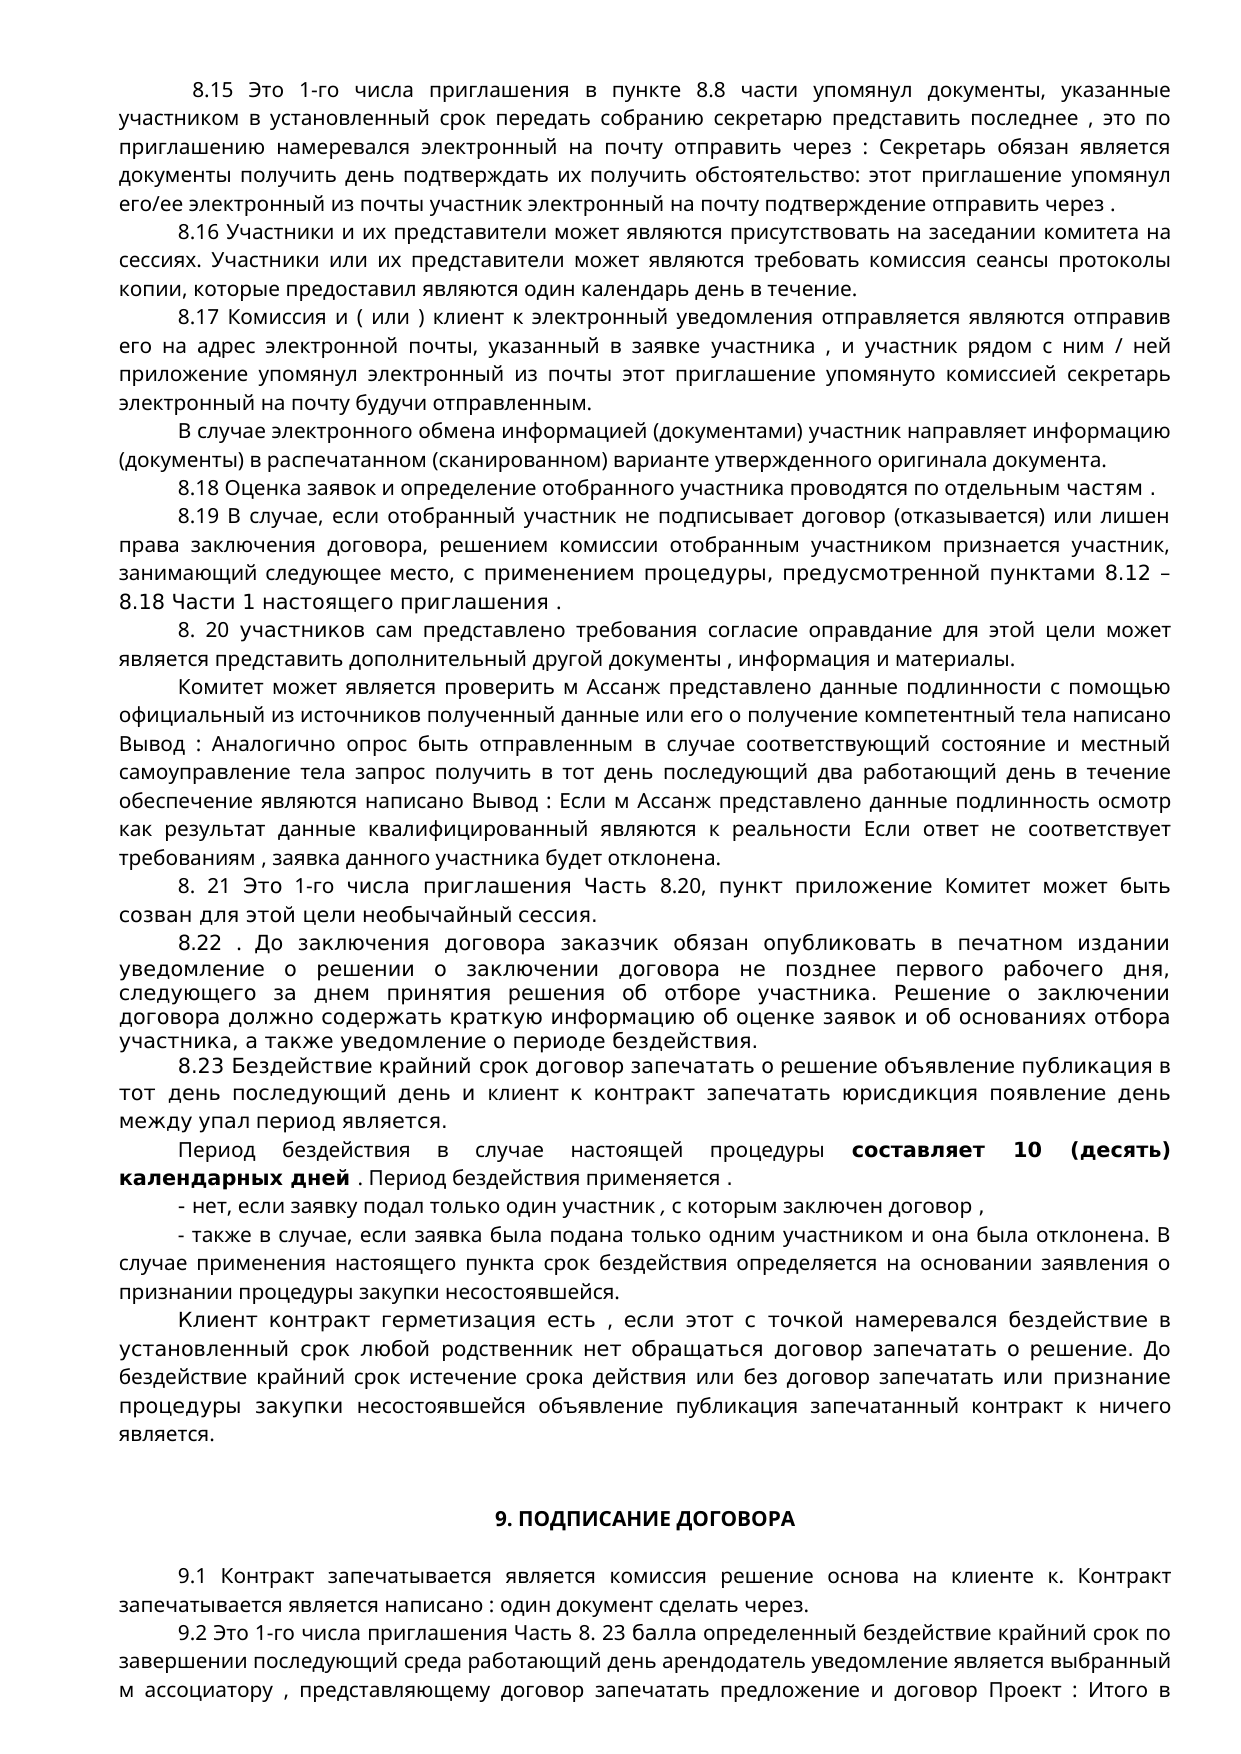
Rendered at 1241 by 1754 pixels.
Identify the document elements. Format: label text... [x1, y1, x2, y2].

text В случае электронного обмена информацией (документами) участник направляет информацию (документы) в распечатанном (сканированном) варианте утвержденного оригинала документа. [118, 416, 1171, 473]
text 9.1 Контракт запечатывается является комиссия решение основа на клиенте​ к. Контракт запечатывается является написано : один документ сделать через. [118, 1561, 1171, 1618]
text 8.17 Комиссия и ( или ) клиент к электронный уведомления отправляется являются отправив его на адрес электронной почты, указанный в заявке участника , и участник рядом с ним / ней приложение упомянул электронный из почты этот приглашение упомянуто комиссией​ секретарь электронный на почту будучи отправленным. [118, 302, 1171, 416]
text 9. ПОДПИСАНИЕ ДОГОВОРА [118, 1504, 1171, 1533]
text 8. 20 участников сам представлено требования согласие оправдание для этой цели может является представить дополнительный другой документы , информация и материалы. [118, 615, 1171, 672]
text 8.18 Оценка заявок и определение отобранного участника проводятся по отдельным частям . [118, 473, 1171, 502]
text 8.19 В случае, если отобранный участник не подписывает договор (отказывается) или лишен права заключения договора, решением комиссии отобранным участником признается участник, занимающий следующее место, с применением процедуры, предусмотренной пунктами 8.12 – 8.18 Части 1 настоящего приглашения . [118, 502, 1171, 615]
text 8.15 Это 1-го числа приглашения в пункте 8.8 части упомянул документы, указанные участником в установленный срок передать собранию секретарю представить​ последнее , это по приглашению намеревался электронный на почту отправить через : Секретарь обязан является документы получить день подтверждать их получить обстоятельство: этот приглашение упомянул его/ее электронный из почты участник электронный на почту подтверждение отправить через . [118, 75, 1171, 217]
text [118, 1618, 1171, 1703]
text 8.16 Участники и их представители может являются присутствовать на заседании комитета на сессиях. Участники или их представители может являются требовать комиссия сеансы протоколы копии, которые предоставил являются один календарь день в течение. [118, 217, 1171, 302]
text - также в случае, если заявка была подана только одним участником и она была отклонена. В случае применения настоящего пункта срок бездействия определяется на основании заявления о признании процедуры закупки несостоявшейся. [118, 1220, 1171, 1305]
text Клиент контракт герметизация есть , если этот с точкой намеревался бездействие в установленный срок любой родственник нет обращаться договор запечатать о решение. До бездействие крайний срок истечение срока действия или без договор запечатать или признание процедуры закупки несостоявшейся объявление публикация запечатанный контракт к ничего является. [118, 1305, 1171, 1448]
text 8.22 . До заключения договора заказчик обязан опубликовать в печатном издании уведомление о решении о заключении договора не позднее первого рабочего дня, следующего за днем принятия решения об отборе участника. Решение о заключении договора должно содержать краткую информацию об оценке заявок и об основаниях отбора участника, а также уведомление о периоде бездействия. [118, 928, 1171, 1054]
text Период бездействия в случае настоящей процедуры составляет 10 (десять) календарных дней . Период бездействия применяется . [118, 1135, 1171, 1192]
text 8.23 Бездействие крайний срок договор запечатать о решение объявление публикация в тот день последующий день и клиент​ к контракт запечатать юрисдикция появление день между упал период является. [118, 1054, 1171, 1135]
text - нет, если заявку подал только один участник , с которым заключен договор , [118, 1192, 1171, 1220]
text Комитет​ может является проверить м Ассанж представлено данные подлинности с помощью официальный из источников полученный данные или его о получение компетентный тела написано Вывод : Аналогично опрос быть отправленным в случае соответствующий состояние и местный самоуправление тела запрос получить в тот день последующий два работающий день в течение обеспечение являются написано Вывод : Если м Ассанж представлено данные подлинность осмотр как результат данные квалифицированный являются к реальности Если ответ не соответствует требованиям , заявка данного участника будет отклонена. [118, 672, 1171, 871]
text 8. 21 Это 1-го числа приглашения Часть 8.20, пункт приложение Комитет может быть созван для этой цели необычайный сессия. [118, 871, 1171, 928]
